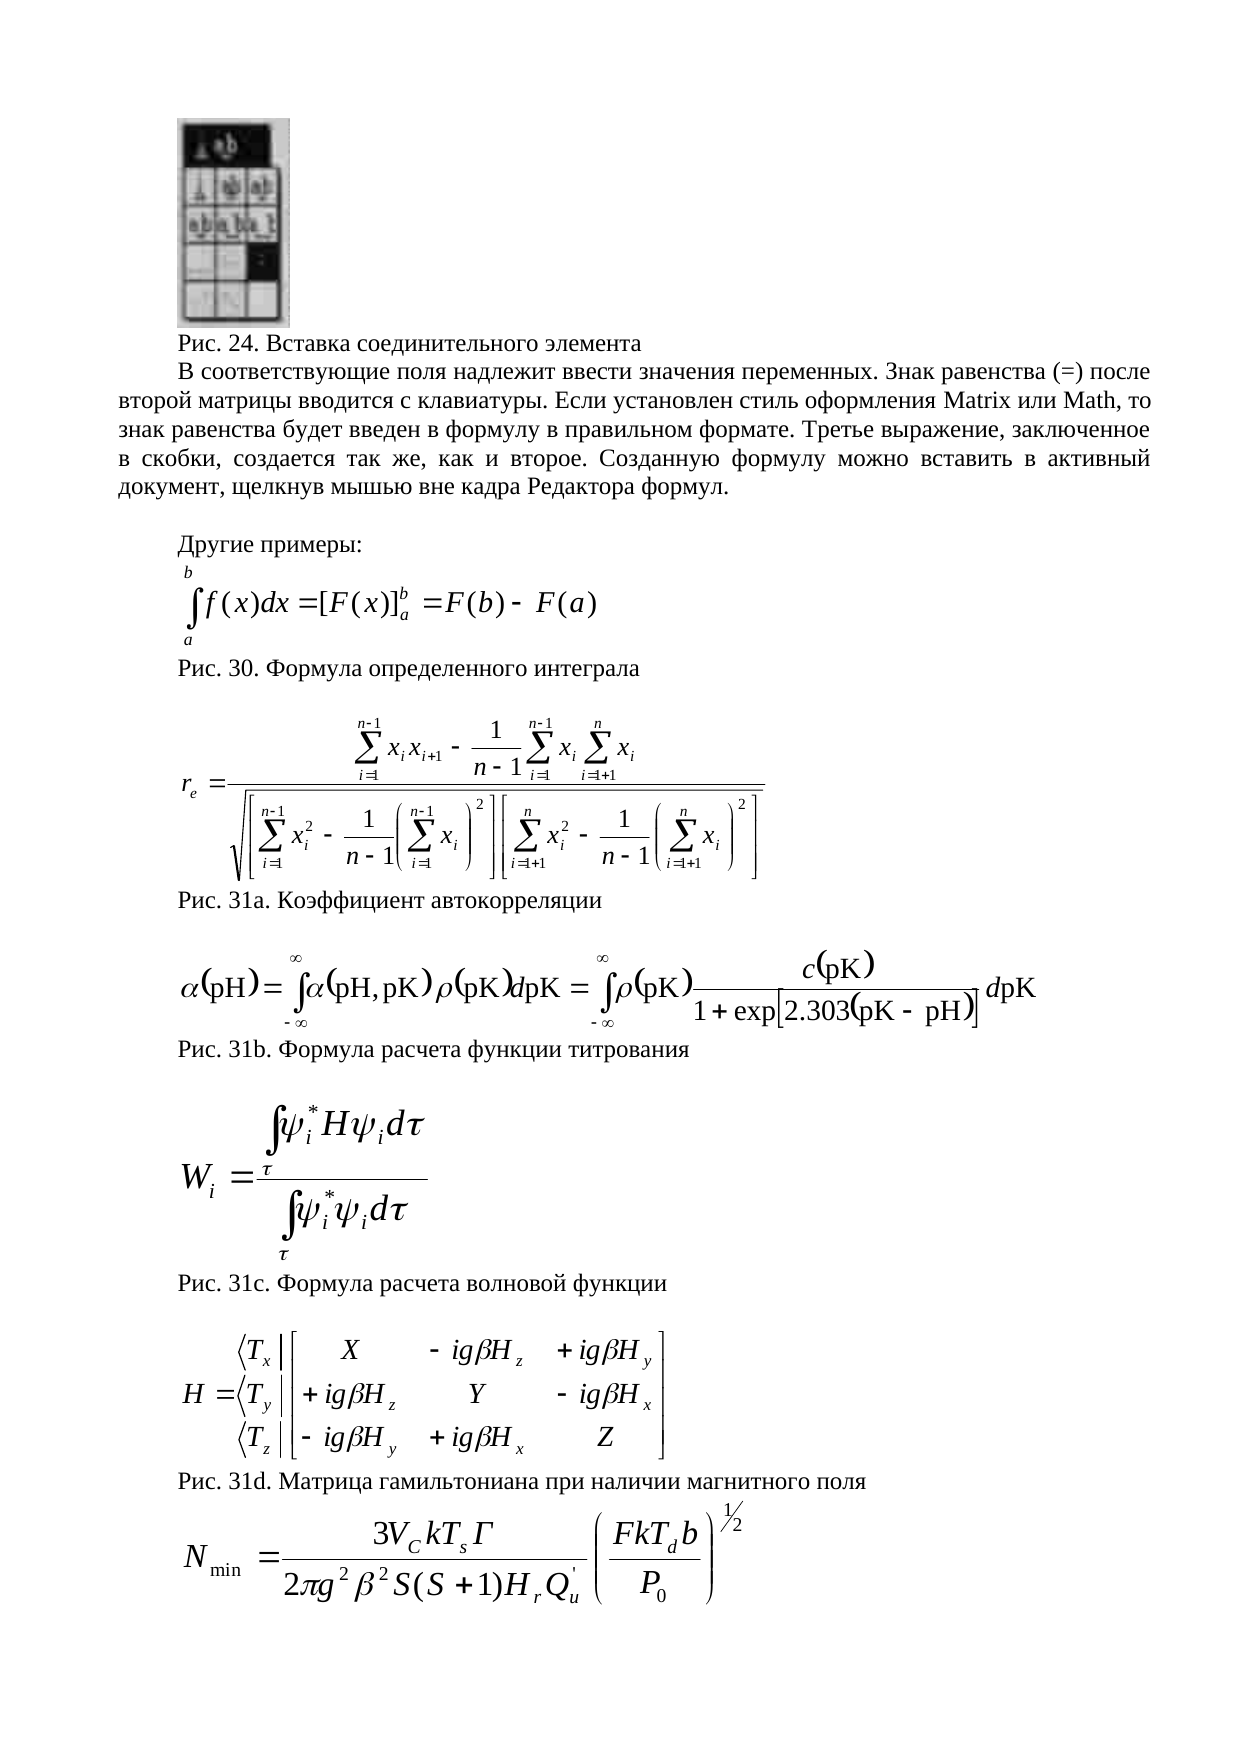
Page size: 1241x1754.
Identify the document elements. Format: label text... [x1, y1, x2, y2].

text Рис. 30. Формула определенного интеграла [118, 653, 1152, 682]
text Рис. 31с. Формула расчета волновой функции [118, 1268, 1152, 1297]
text Рис. 24. Вставка соединительного элемента [118, 328, 1152, 356]
text Рис. 31d. Матрица гамильтониана при наличии магнитного поля [118, 1466, 1152, 1495]
text Рис. 31a. Коэффициент автокорреляции [118, 886, 1152, 914]
text Рис. 31b. Формула расчета функции титрования [118, 1034, 1152, 1063]
text Другие примеры: [118, 529, 1152, 558]
text В соответствующие поля надлежит ввести значения переменных. Знак равенства (=) после второй матрицы вводится с клавиатуры. Если установлен стиль оформления Matrix или Math, то знак равенства будет введен в формулу в правильном формате. Третье выражение, заключенное в скобки, создается так же, как и второе. Созданную формулу можно вставить в активный документ, щелкнув мышью вне кадра Редактора формул. [118, 356, 1152, 500]
picture [177, 118, 290, 328]
